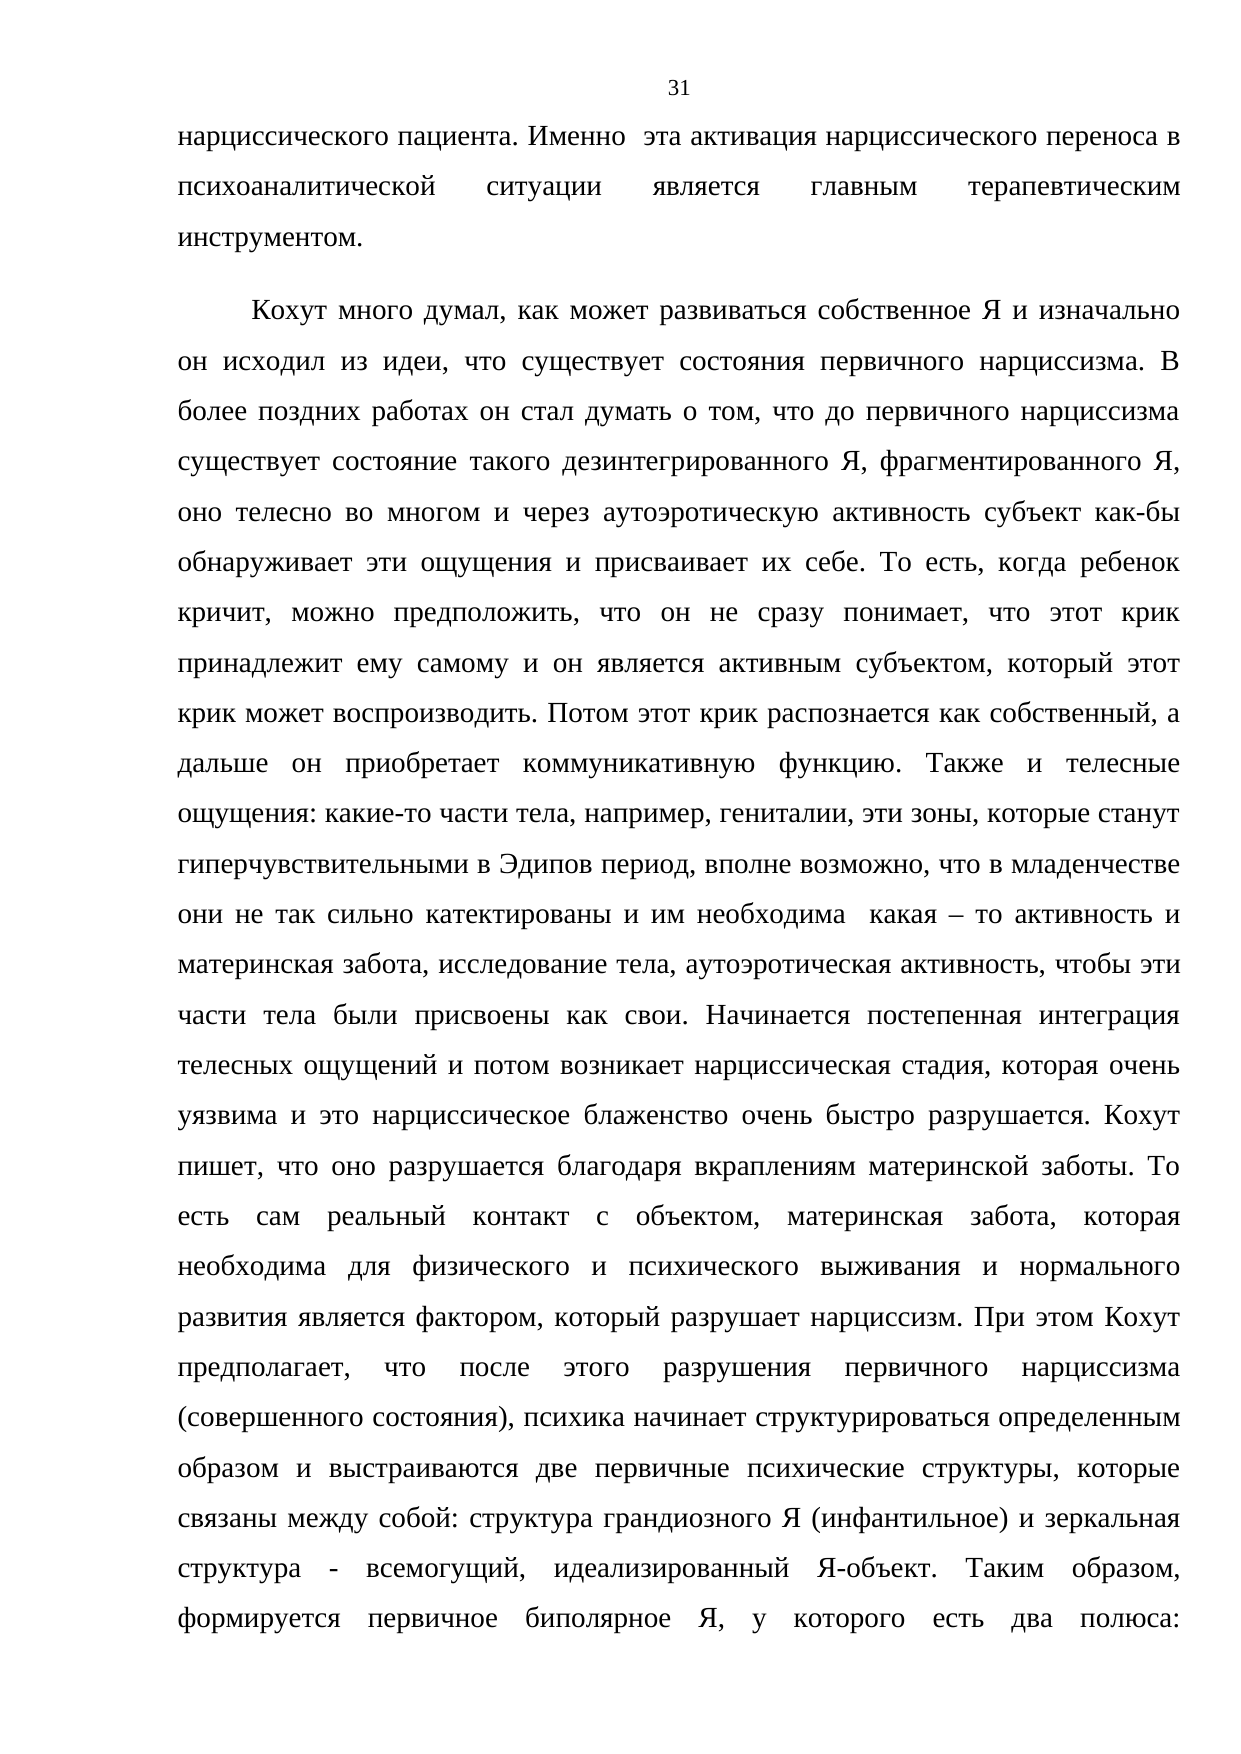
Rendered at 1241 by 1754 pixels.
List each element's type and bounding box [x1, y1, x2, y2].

text [177, 118, 1181, 252]
text [177, 292, 1181, 1634]
